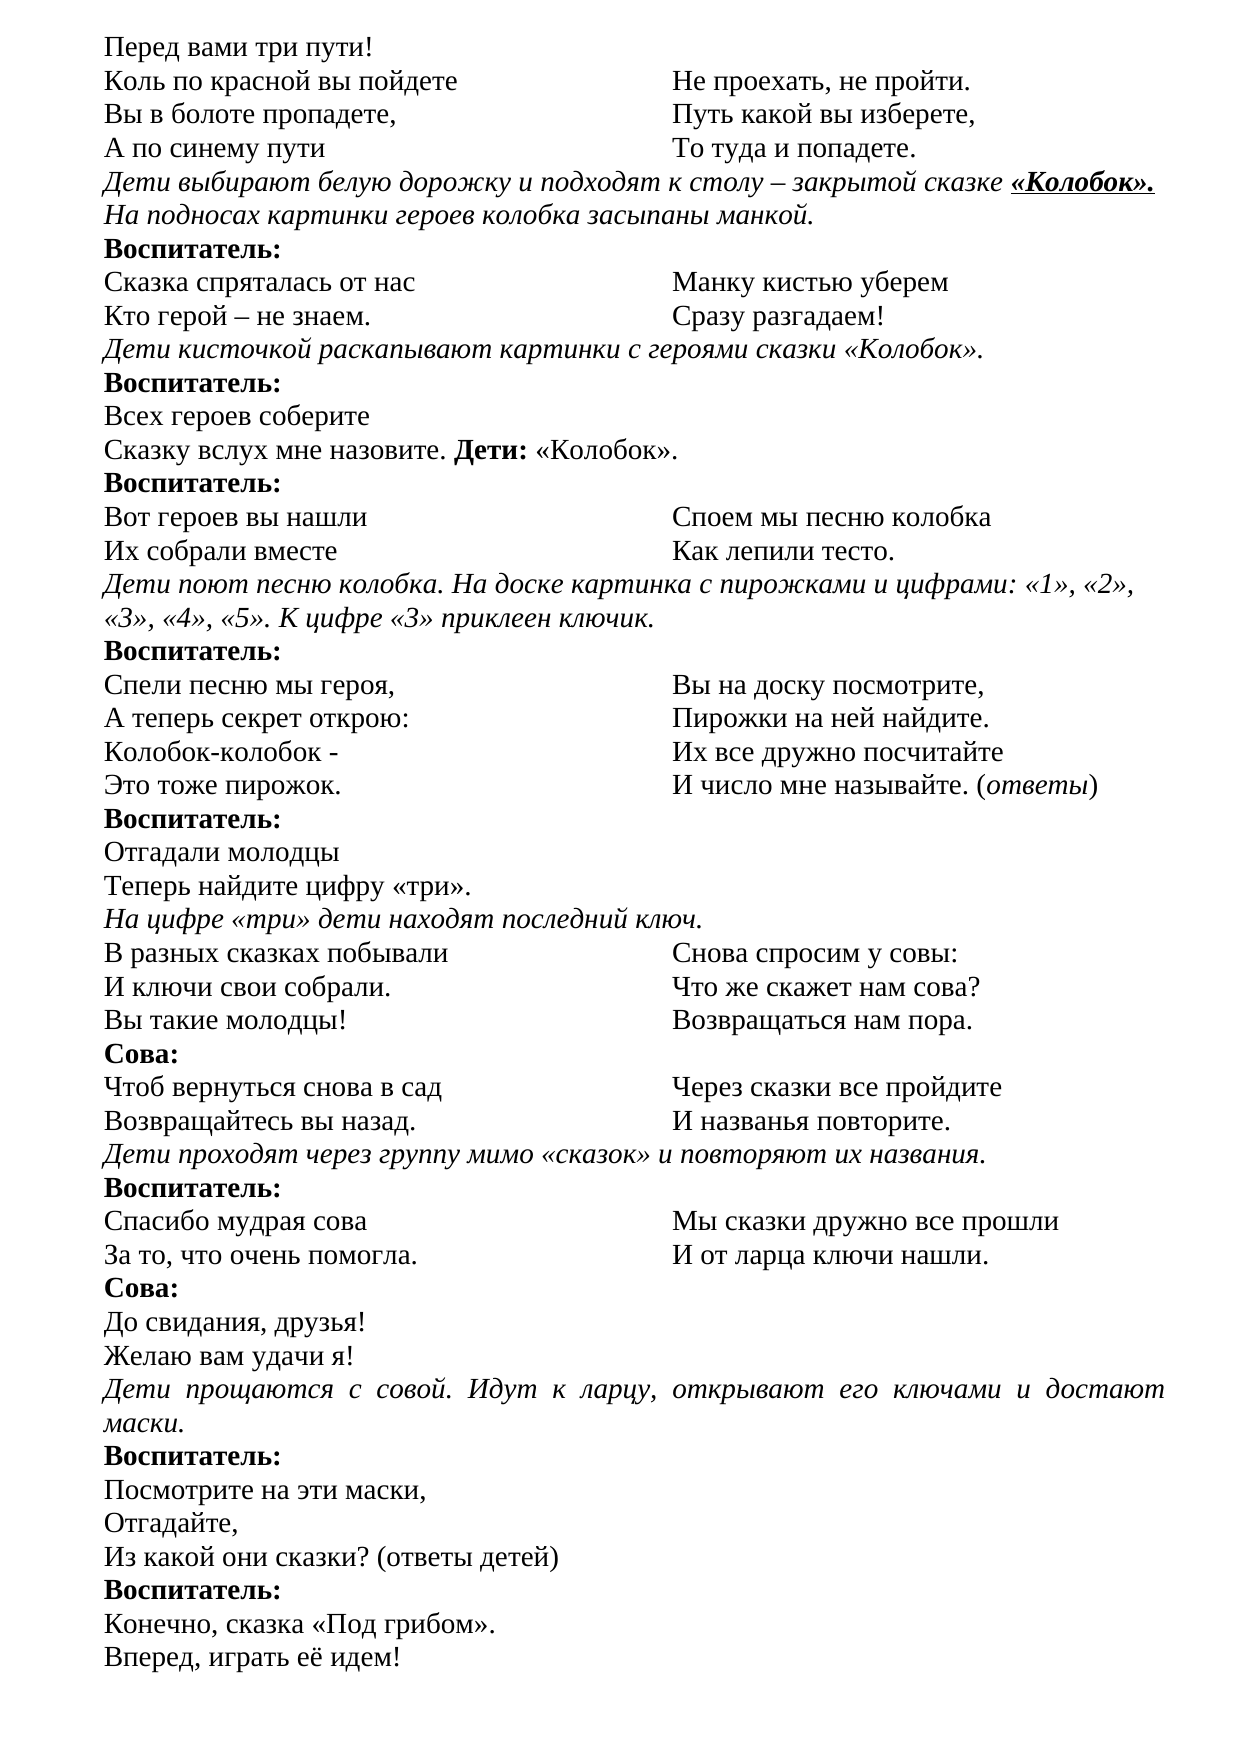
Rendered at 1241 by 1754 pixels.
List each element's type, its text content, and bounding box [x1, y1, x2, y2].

text Спели песню мы героя, [103, 667, 598, 700]
text На подносах картинки героев колобка засыпаны манкой. [103, 197, 1167, 231]
text Кто герой – не знаем. [103, 298, 598, 331]
text Сова: [103, 1271, 1167, 1304]
text Желаю вам удачи я! [103, 1338, 1167, 1371]
text Воспитатель: [103, 1438, 1167, 1472]
text За то, что очень помогла. [103, 1237, 598, 1271]
text Путь какой вы изберете, [672, 97, 1167, 130]
text Их все дружно посчитайте [672, 734, 1167, 767]
text Воспитатель: [103, 231, 1167, 264]
text Не проехать, не пройти. [672, 63, 1167, 97]
text А теперь секрет открою: [103, 700, 598, 734]
text Спасибо мудрая сова [103, 1203, 598, 1237]
text И названья повторите. [672, 1103, 1167, 1136]
text Дети поют песню колобка. На доске картинка с пирожками и цифрами: «1», «2», «3», «4», «5». К цифре «3» приклеен ключик. [103, 566, 1167, 633]
text Конечно, сказка «Под грибом». [103, 1606, 1167, 1639]
text В разных сказках побывали [103, 935, 598, 969]
text Возвращайтесь вы назад. [103, 1103, 598, 1136]
text Всех героев соберите [103, 398, 1167, 432]
text Воспитатель: [103, 365, 1167, 398]
text Сказку вслух мне назовите. Дети: «Колобок». [103, 432, 1167, 466]
text Вы на доску посмотрите, [672, 667, 1167, 700]
text Колобок-колобок - [103, 734, 598, 767]
text Посмотрите на эти маски, [103, 1472, 1167, 1505]
text Вы такие молодцы! [103, 1002, 598, 1036]
text Пирожки на ней найдите. [672, 700, 1167, 734]
text Что же скажет нам сова? [672, 969, 1167, 1002]
text Сразу разгадаем! [672, 298, 1167, 331]
text Воспитатель: [103, 801, 1167, 834]
text Вперед, играть её идем! [103, 1639, 1167, 1673]
text Возвращаться нам пора. [672, 1002, 1167, 1036]
text Воспитатель: [103, 1170, 1167, 1203]
text Чтоб вернуться снова в сад [103, 1069, 598, 1103]
text И ключи свои собрали. [103, 969, 598, 1002]
text Воспитатель: [103, 466, 1167, 499]
text То туда и попадете. [672, 130, 1167, 164]
text Это тоже пирожок. [103, 767, 598, 801]
text Отгадали молодцы [103, 834, 1167, 868]
text Сказка спряталась от нас [103, 264, 598, 298]
text Манку кистью уберем [672, 264, 1167, 298]
text До свидания, друзья! [103, 1304, 1167, 1338]
text Дети прощаются с совой. Идут к ларцу, открывают его ключами и достают маски. [103, 1371, 1167, 1438]
text И число мне называйте. (ответы) [672, 767, 1167, 801]
text Воспитатель: [103, 633, 1167, 667]
text Перед вами три пути! [103, 29, 598, 63]
text И от ларца ключи нашли. [672, 1237, 1167, 1271]
text Отгадайте, [103, 1505, 1167, 1539]
text Вот героев вы нашли [103, 499, 598, 533]
text Дети кисточкой раскапывают картинки с героями сказки «Колобок». [103, 331, 1167, 365]
text Вы в болоте пропадете, [103, 97, 598, 130]
text Споем мы песню колобка [672, 499, 1167, 533]
text Снова спросим у совы: [672, 935, 1167, 969]
text Их собрали вместе [103, 533, 598, 566]
text Дети выбирают белую дорожку и подходят к столу – закрытой сказке «Колобок». [103, 164, 1167, 197]
text Из какой они сказки? (ответы детей) [103, 1539, 1167, 1572]
text Воспитатель: [103, 1572, 1167, 1606]
text Через сказки все пройдите [672, 1069, 1167, 1103]
text Сова: [103, 1036, 1167, 1069]
text Теперь найдите цифру «три». [103, 868, 1167, 902]
text А по синему пути [103, 130, 598, 164]
text Дети проходят через группу мимо «сказок» и повторяют их названия. [103, 1136, 1167, 1170]
text Как лепили тесто. [672, 533, 1167, 566]
text На цифре «три» дети находят последний ключ. [103, 902, 1167, 935]
text Коль по красной вы пойдете [103, 63, 598, 97]
text Мы сказки дружно все прошли [672, 1203, 1167, 1237]
